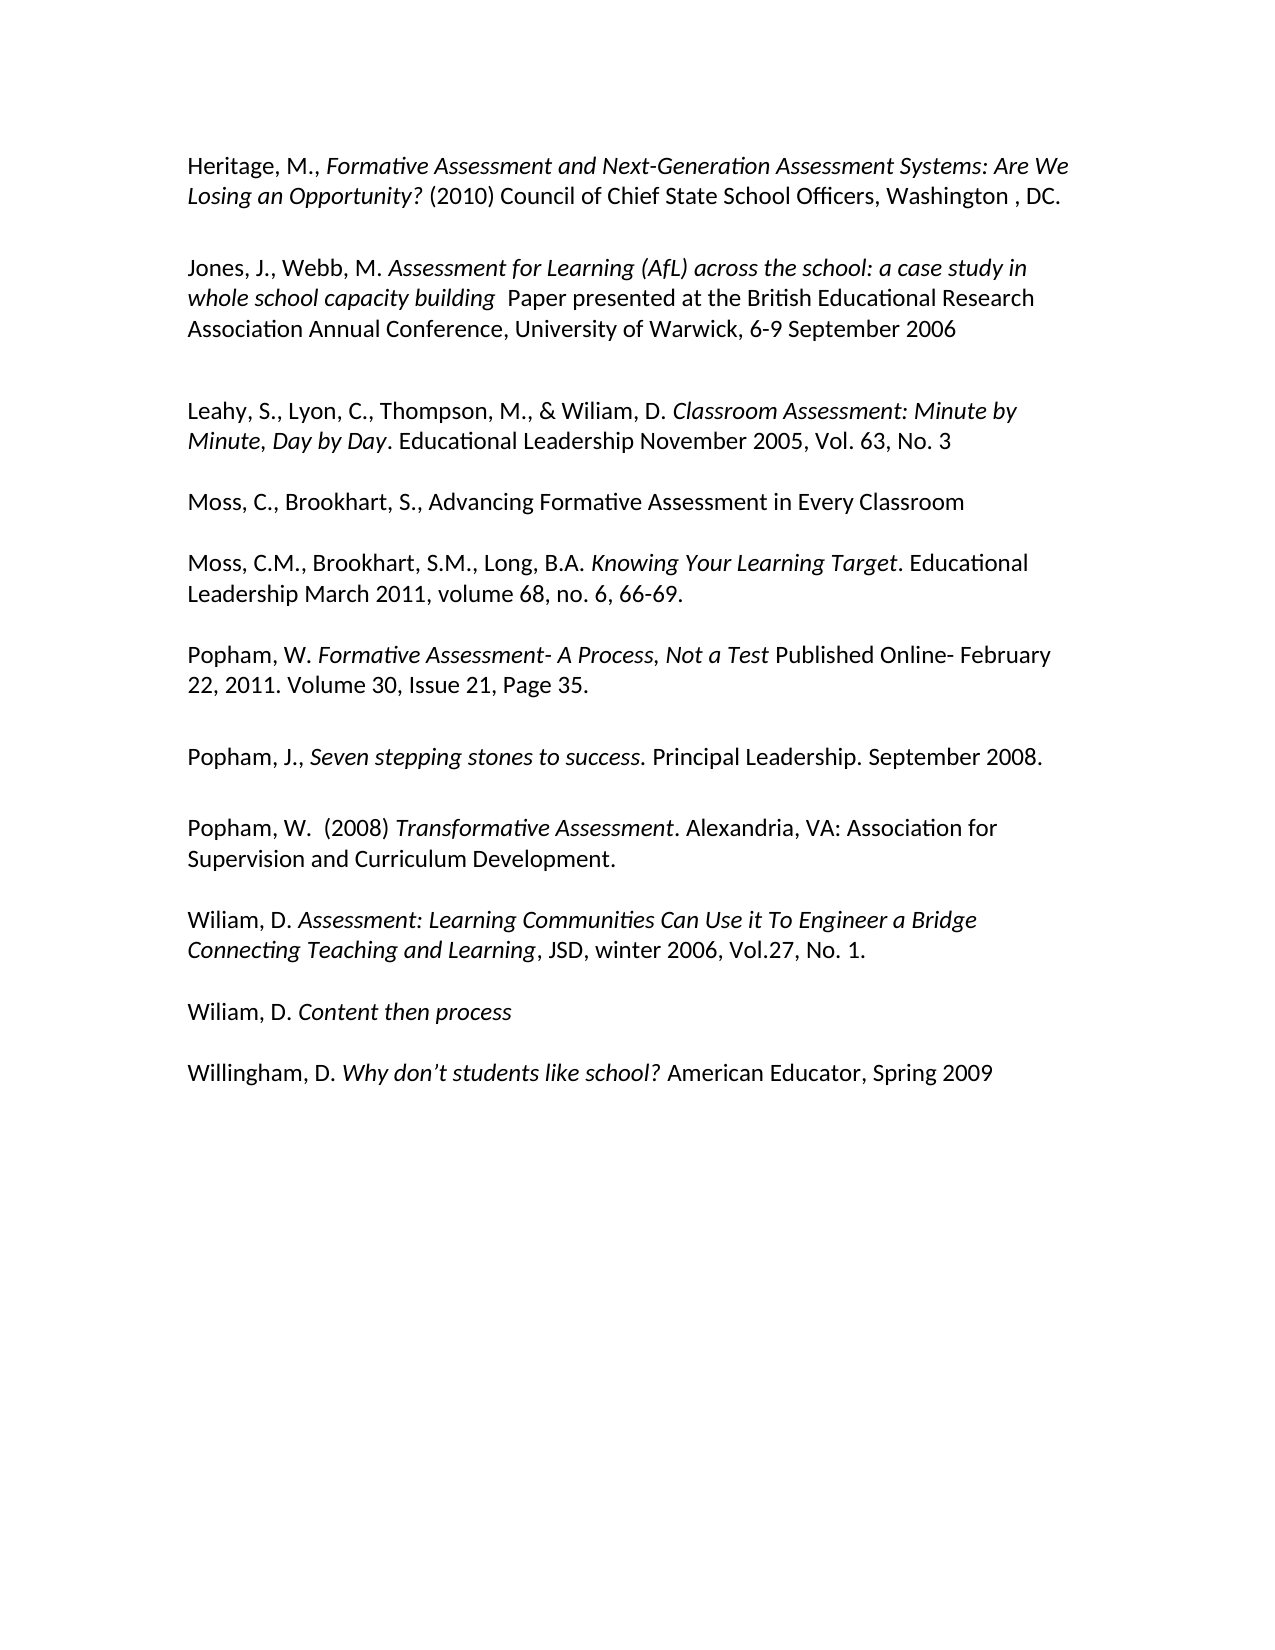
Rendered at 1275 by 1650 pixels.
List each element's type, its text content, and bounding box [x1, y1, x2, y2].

text Moss, C.M., Brookhart, S.M., Long, B.A. Knowing Your Learning Target. Educational Leadership March 2011, volume 68, no. 6, 66-69. [187, 547, 1087, 608]
text Moss, C., Brookhart, S., Advancing Formative Assessment in Every Classroom [187, 486, 1087, 517]
text Jones, J., Webb, M. Assessment for Learning (AfL) across the school: a case study in whole school capacity building Paper presented at the British Educational Research Association Annual Conference, University of Warwick, 6-9 September 2006 [187, 252, 1087, 343]
text Wiliam, D. Assessment: Learning Communities Can Use it To Engineer a Bridge Connecting Teaching and Learning, JSD, winter 2006, Vol.27, No. 1. [187, 904, 1087, 965]
text Heritage, M., Formative Assessment and Next-Generation Assessment Systems: Are We Losing an Opportunity? (2010) Council of Chief State School Officers, Washington , DC. [187, 150, 1087, 211]
text Wiliam, D. Content then process [187, 996, 1087, 1026]
text Willingham, D. Why don’t students like school? American Educator, Spring 2009 [187, 1057, 1087, 1087]
text Popham, W. (2008) Transformative Assessment. Alexandria, VA: Association for Supervision and Curriculum Development. [187, 812, 1087, 873]
text Leahy, S., Lyon, C., Thompson, M., & Wiliam, D. Classroom Assessment: Minute by Minute, Day by Day. Educational Leadership November 2005, Vol. 63, No. 3 [187, 395, 1087, 456]
text Popham, W. Formative Assessment- A Process, Not a Test Published Online- February 22, 2011. Volume 30, Issue 21, Page 35. [187, 639, 1087, 700]
text Popham, J., Seven stepping stones to success. Principal Leadership. September 2008. [187, 741, 1087, 772]
